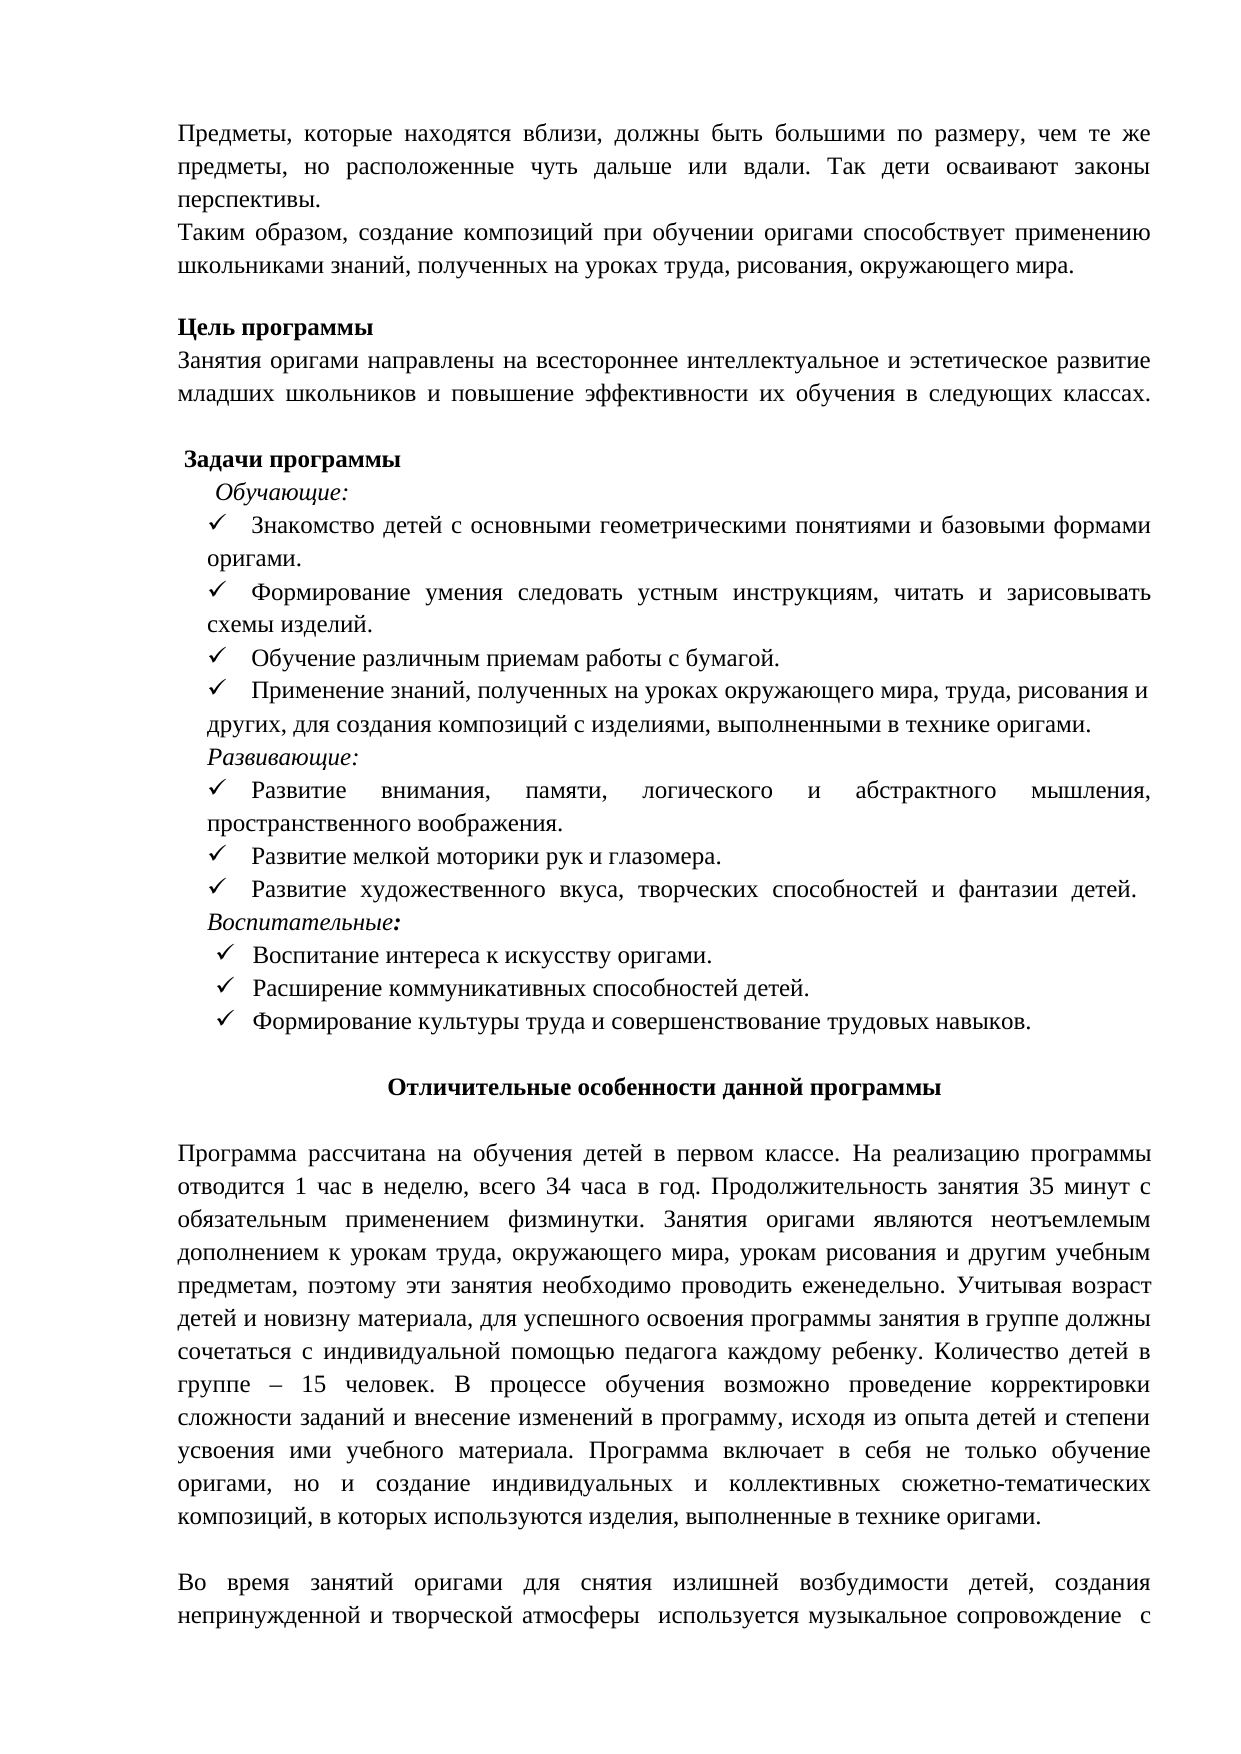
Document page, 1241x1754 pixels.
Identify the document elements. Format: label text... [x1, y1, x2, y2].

list Воспитание интереса к искусству оригами. [215, 940, 1152, 968]
list Развитие внимания, памяти, логического и абстрактного мышления, пространственного воображения. [207, 775, 1152, 836]
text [177, 118, 1152, 279]
text Занятия оригами направлены на всестороннее интеллектуальное и эстетическое развитие младших школьников и повышение эффективности их обучения в следующих классах. Задачи программы [177, 345, 1152, 473]
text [177, 1534, 1152, 1629]
list Применение знаний, полученных на уроках окружающего мира, труда, рисования и других, для создания композиций с изделиями, выполненными в технике оригами. Развивающие: [207, 676, 1152, 770]
list Обучение различным приемам работы с бумагой. [207, 643, 1152, 671]
text Программа рассчитана на обучения детей в первом классе. На реализацию программы отводится 1 час в неделю, всего 34 часа в год. Продолжительность занятия 35 минут с обязательным применением физминутки. Занятия оригами являются неотъемлемым дополнением к урокам труда, окружающего мира, урокам рисования и другим учебным предметам, поэтому эти занятия необходимо проводить еженедельно. Учитывая возраст детей и новизну материала, для успешного освоения программы занятия в группе должны сочетаться с индивидуальной помощью педагога каждому ребенку. Количество детей в группе – 15 человек. В процессе обучения возможно проведение корректировки сложности заданий и внесение изменений в программу, исходя из опыта детей и степени усвоения ими учебного материала. Программа включает в себя не только обучение оригами, но и создание индивидуальных и коллективных сюжетно-тематических композиций, в которых используются изделия, выполненные в технике оригами. [177, 1105, 1152, 1530]
list Расширение коммуникативных способностей детей. [215, 973, 1152, 1002]
text Цель программы [177, 312, 1152, 341]
list Развитие мелкой моторики рук и глазомера. [207, 841, 1152, 869]
list Формирование умения следовать устным инструкциям, читать и зарисовывать схемы изделий. [207, 577, 1152, 638]
text Отличительные особенности данной программы [177, 1072, 1152, 1101]
list Знакомство детей с основными геометрическими понятиями и базовыми формами оригами. [207, 511, 1152, 572]
list Развитие художественного вкуса, творческих способностей и фантазии детей. Воспитательные: [207, 874, 1152, 936]
text Обучающие: [177, 477, 1152, 506]
list Формирование культуры труда и совершенствование трудовых навыков. [215, 1006, 1152, 1034]
